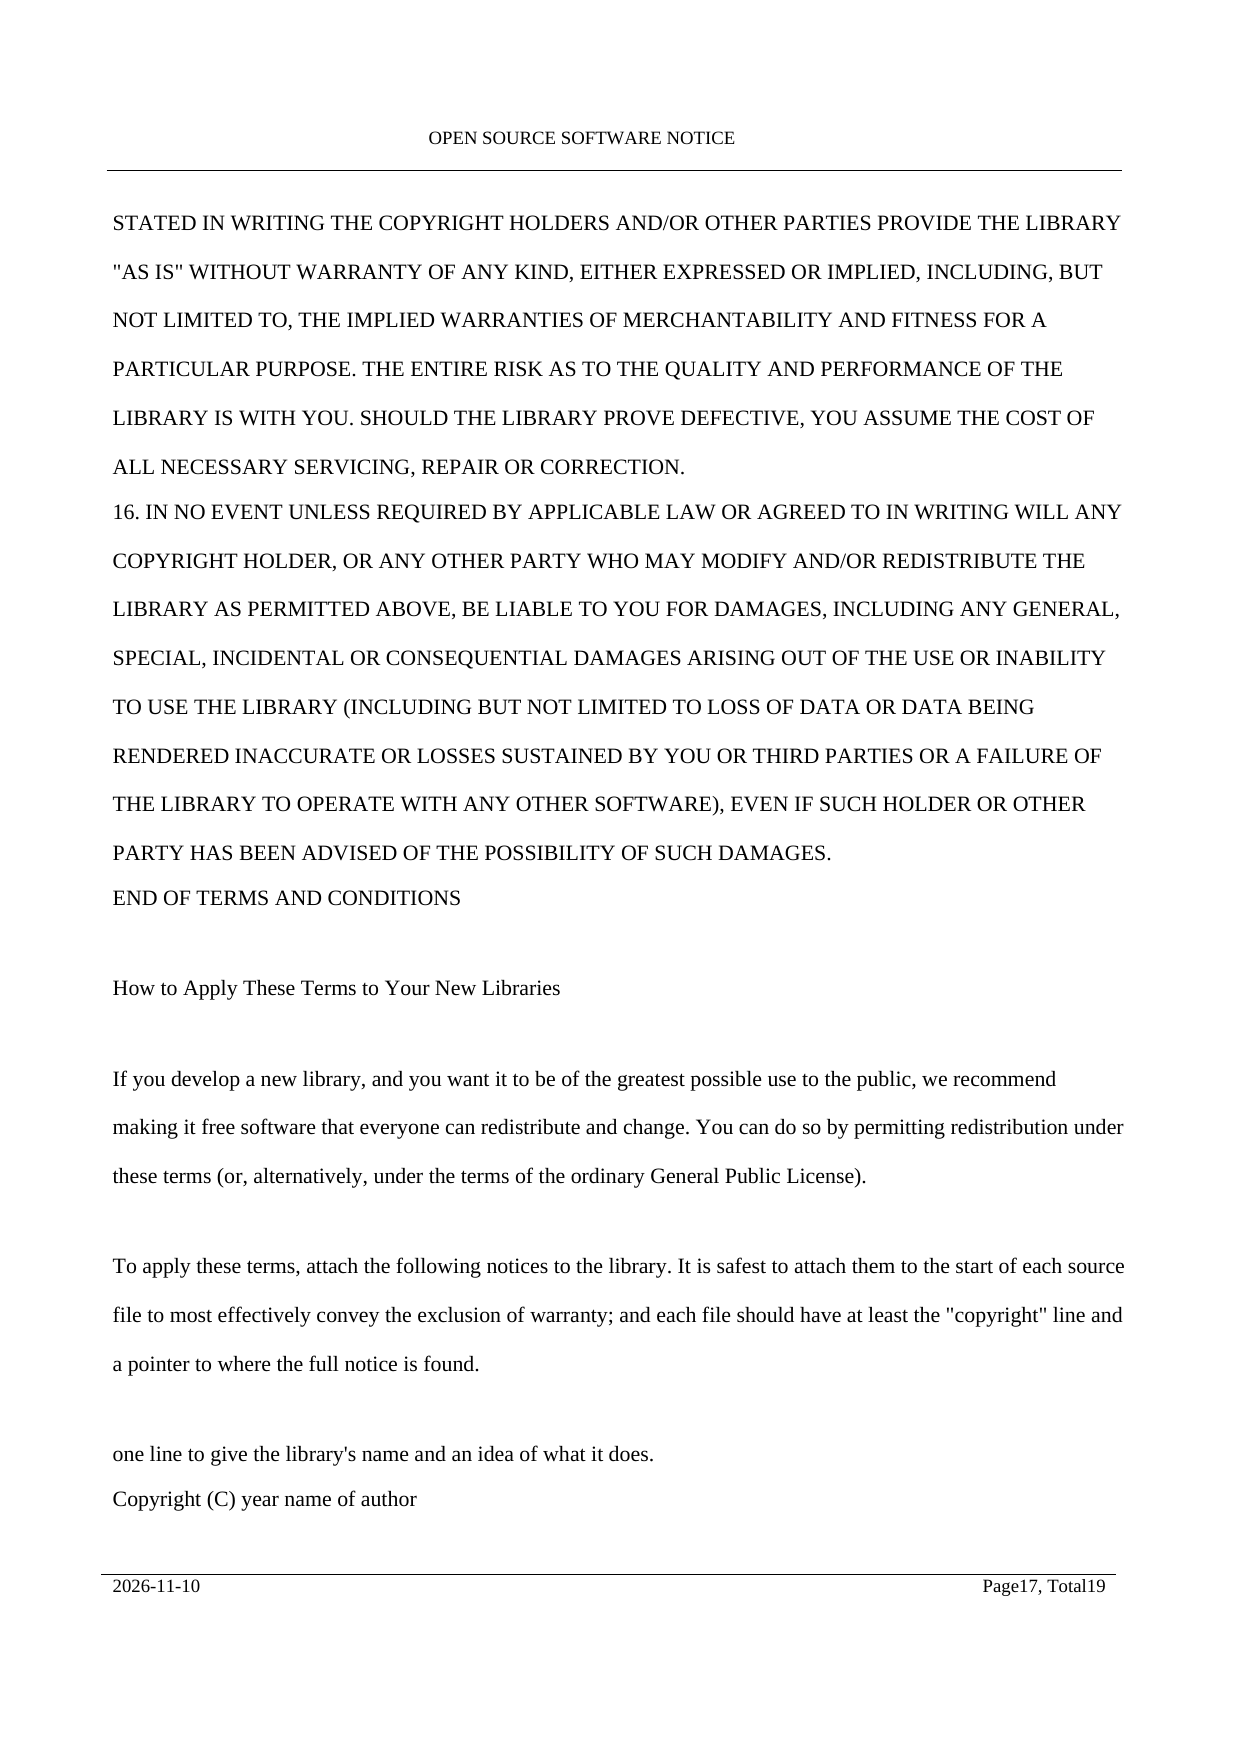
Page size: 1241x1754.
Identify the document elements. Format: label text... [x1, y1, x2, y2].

text How to Apply These Terms to Your New Libraries [112, 972, 1128, 1004]
text 16. IN NO EVENT UNLESS REQUIRED BY APPLICABLE LAW OR AGREED TO IN WRITING WILL ANY COPYRIGHT HOLDER, OR ANY OTHER PARTY WHO MAY MODIFY AND/OR REDISTRIBUTE THE LIBRARY AS PERMITTED ABOVE, BE LIABLE TO YOU FOR DAMAGES, INCLUDING ANY GENERAL, SPECIAL, INCIDENTAL OR CONSEQUENTIAL DAMAGES ARISING OUT OF THE USE OR INABILITY TO USE THE LIBRARY (INCLUDING BUT NOT LIMITED TO LOSS OF DATA OR DATA BEING RENDERED INACCURATE OR LOSSES SUSTAINED BY YOU OR THIRD PARTIES OR A FAILURE OF THE LIBRARY TO OPERATE WITH ANY OTHER SOFTWARE), EVEN IF SUCH HOLDER OR OTHER PARTY HAS BEEN ADVISED OF THE POSSIBILITY OF SUCH DAMAGES. [112, 495, 1128, 869]
text If you develop a new library, and you want it to be of the greatest possible use to the public, we recommend making it free software that everyone can redistribute and change. You can do so by permitting redistribution under these terms (or, alternatively, under the terms of the ordinary General Public License). [112, 1062, 1128, 1192]
text one line to give the library's name and an idea of what it does. [112, 1437, 1128, 1470]
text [112, 206, 1128, 483]
text Copyright (C) year name of author [112, 1482, 1128, 1515]
text To apply these terms, attach the following notices to the library. It is safest to attach them to the start of each source file to most effectively convey the exclusion of warranty; and each file should have at least the "copyright" line and a pointer to where the full notice is found. [112, 1250, 1128, 1380]
text END OF TERMS AND CONDITIONS [112, 882, 1128, 914]
